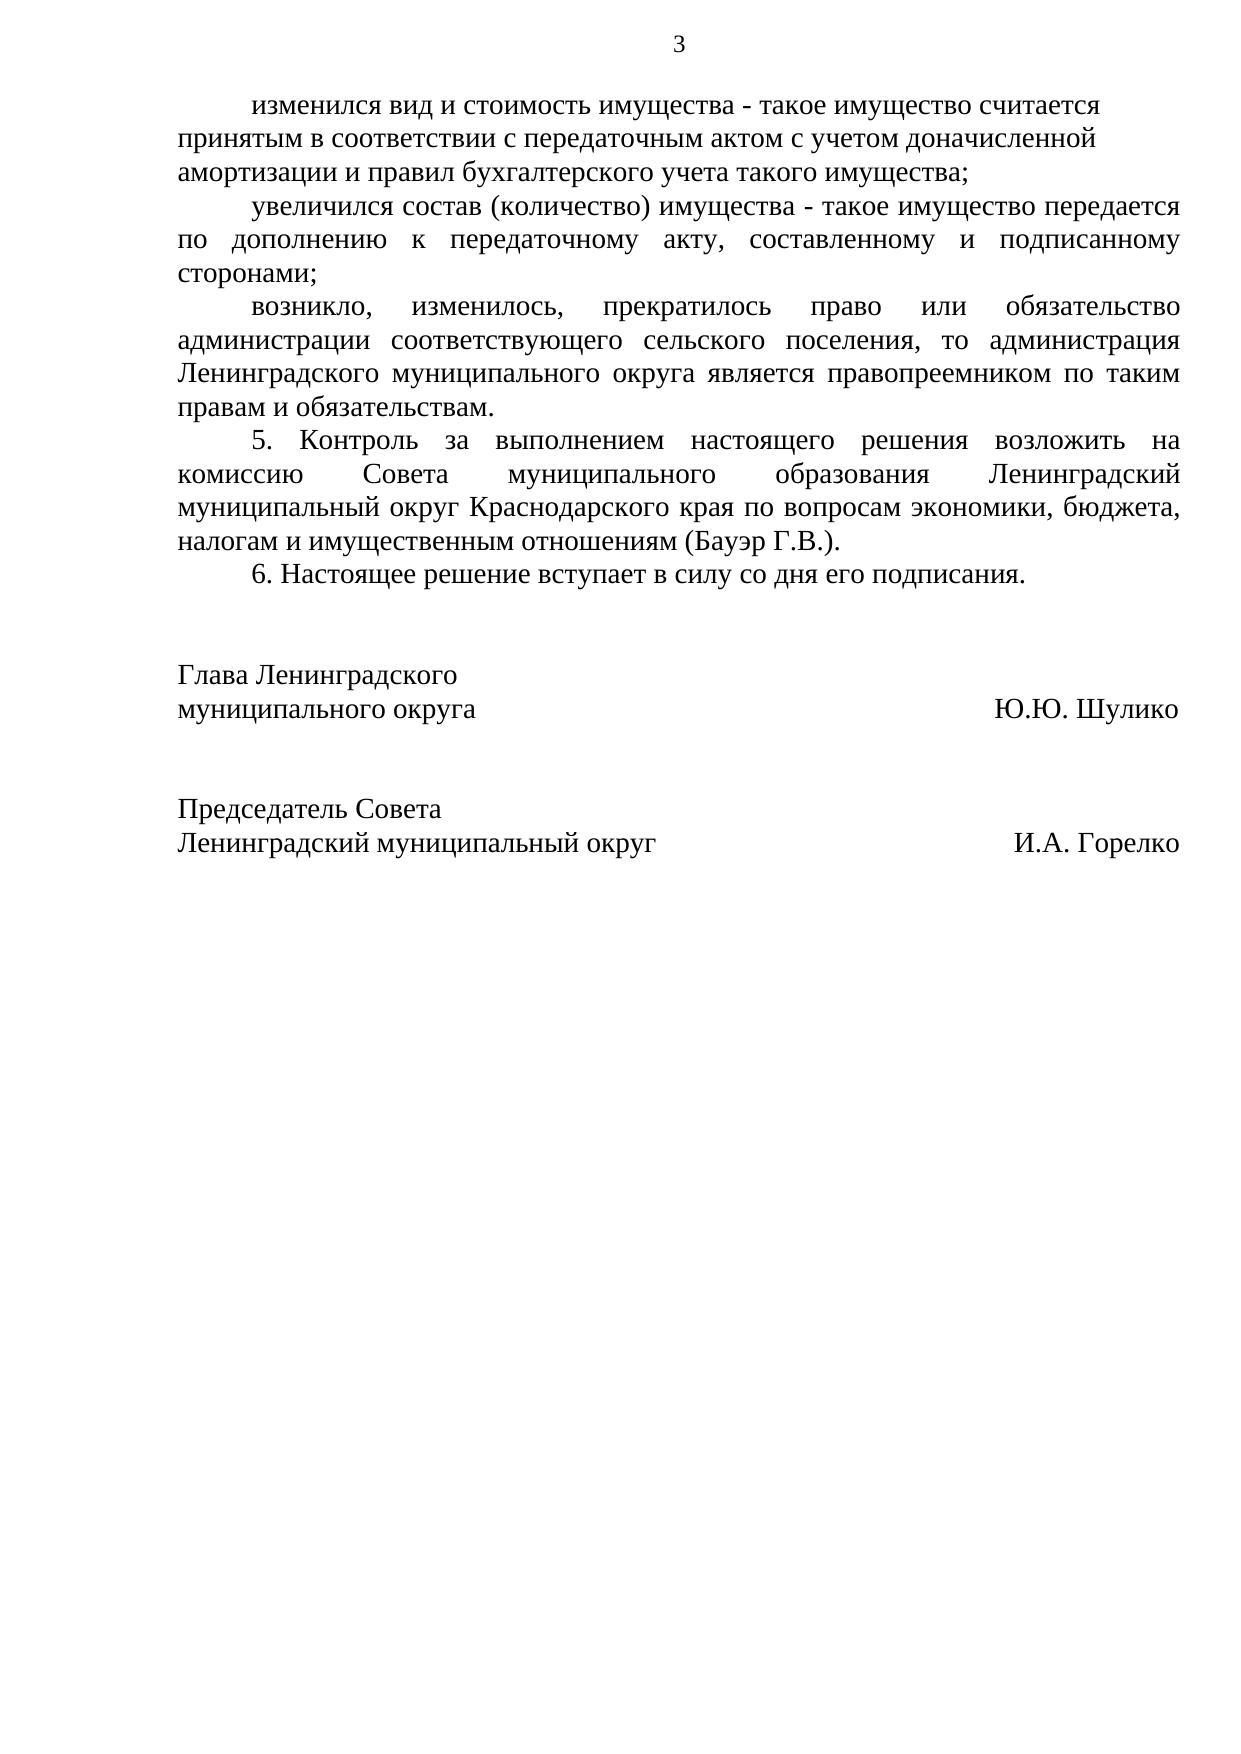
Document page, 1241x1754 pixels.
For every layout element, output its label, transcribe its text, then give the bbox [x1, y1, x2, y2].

text возникло, изменилось, прекратилось право или обязательство администрации соответствующего сельского поселения, то администрация Ленинградского муниципального округа является правопреемником по таким правам и обязательствам. [177, 288, 1181, 422]
text увеличился состав (количество) имущества - такое имущество передается по дополнению к передаточному акту, составленному и подписанному сторонами; [177, 188, 1181, 288]
text изменился вид и стоимость имущества - такое имущество считается принятым в соответствии с передаточным актом с учетом доначисленной амортизации и правил бухгалтерского учета такого имущества; [177, 87, 1181, 188]
text Председатель Совета [177, 791, 1181, 825]
text Ленинградский муниципальный округ И.А. Горелко [177, 825, 1181, 858]
text 6. Настоящее решение вступает в силу со дня его подписания. [177, 557, 1181, 590]
text 5. Контроль за выполнением настоящего решения возложить на комиссию Совета муниципального образования Ленинградский муниципальный округ Краснодарского края по вопросам экономики, бюджета, налогам и имущественным отношениям (Бауэр Г.В.). [177, 422, 1181, 557]
text Глава Ленинградского [177, 657, 1181, 691]
text муниципального округа Ю.Ю. Шулико [177, 691, 1181, 724]
